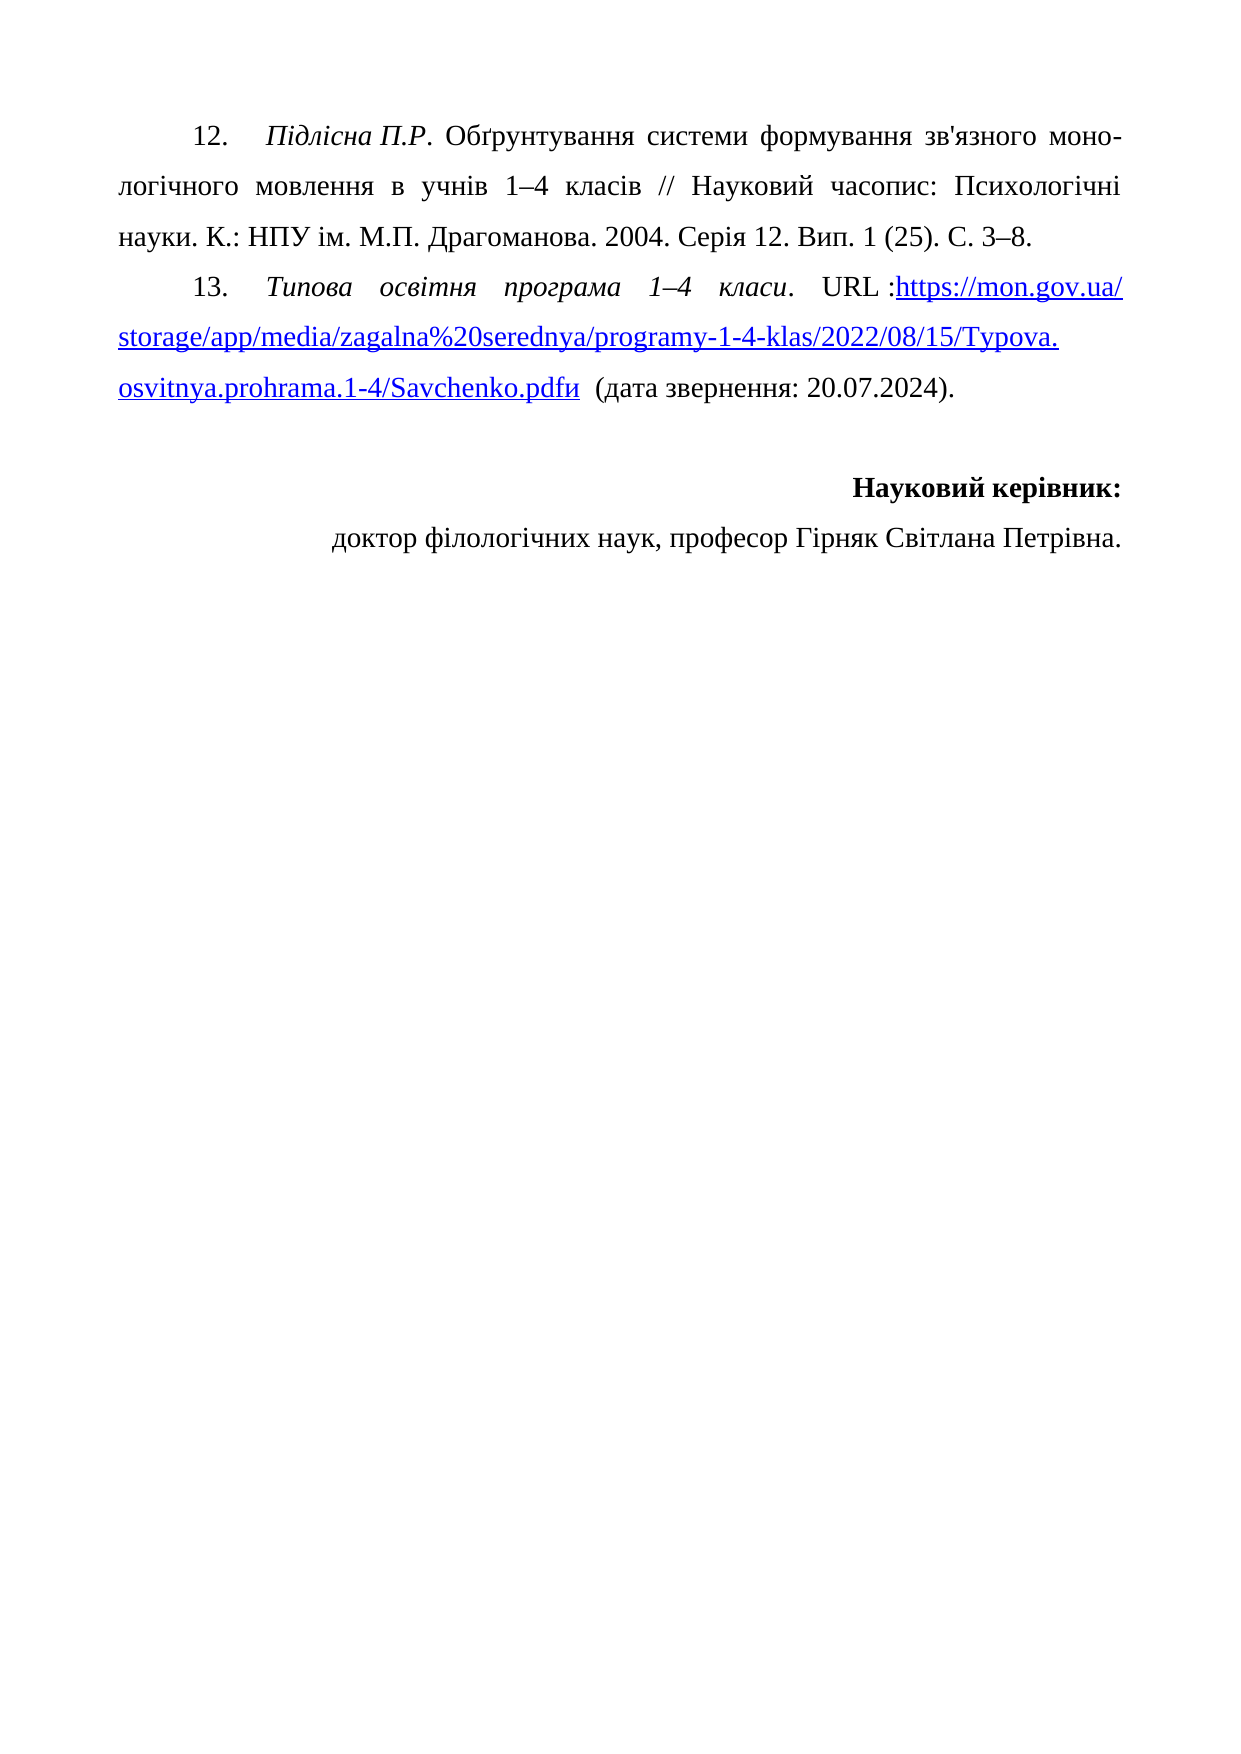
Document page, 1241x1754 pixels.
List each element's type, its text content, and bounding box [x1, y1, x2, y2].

list Підлісна П.Р. Обґрунтування системи формування зв'язного монологічного мовлення в учнів 1–4 класів // Науковий часопис: Психологічні науки. К.: НПУ ім. М.П. Драгоманова. 2004. Серія 12. Вип. 1 (25). С. 3–8. [118, 118, 1122, 252]
text Науковий керівник: [118, 470, 1122, 504]
list Типова освітня програма 1–4 класи. URL :https://mon.gov.ua/ storage/app/media/zagalna%20serednya/programy-1-4-klas/2022/08/15/Typova. osvitnya.prohrama.1-4/Savchenko.pdfи (дата звернення: 20.07.2024). [118, 269, 1122, 403]
text доктор філологічних наук, професор Гірняк Світлана Петрівна. [118, 521, 1122, 554]
